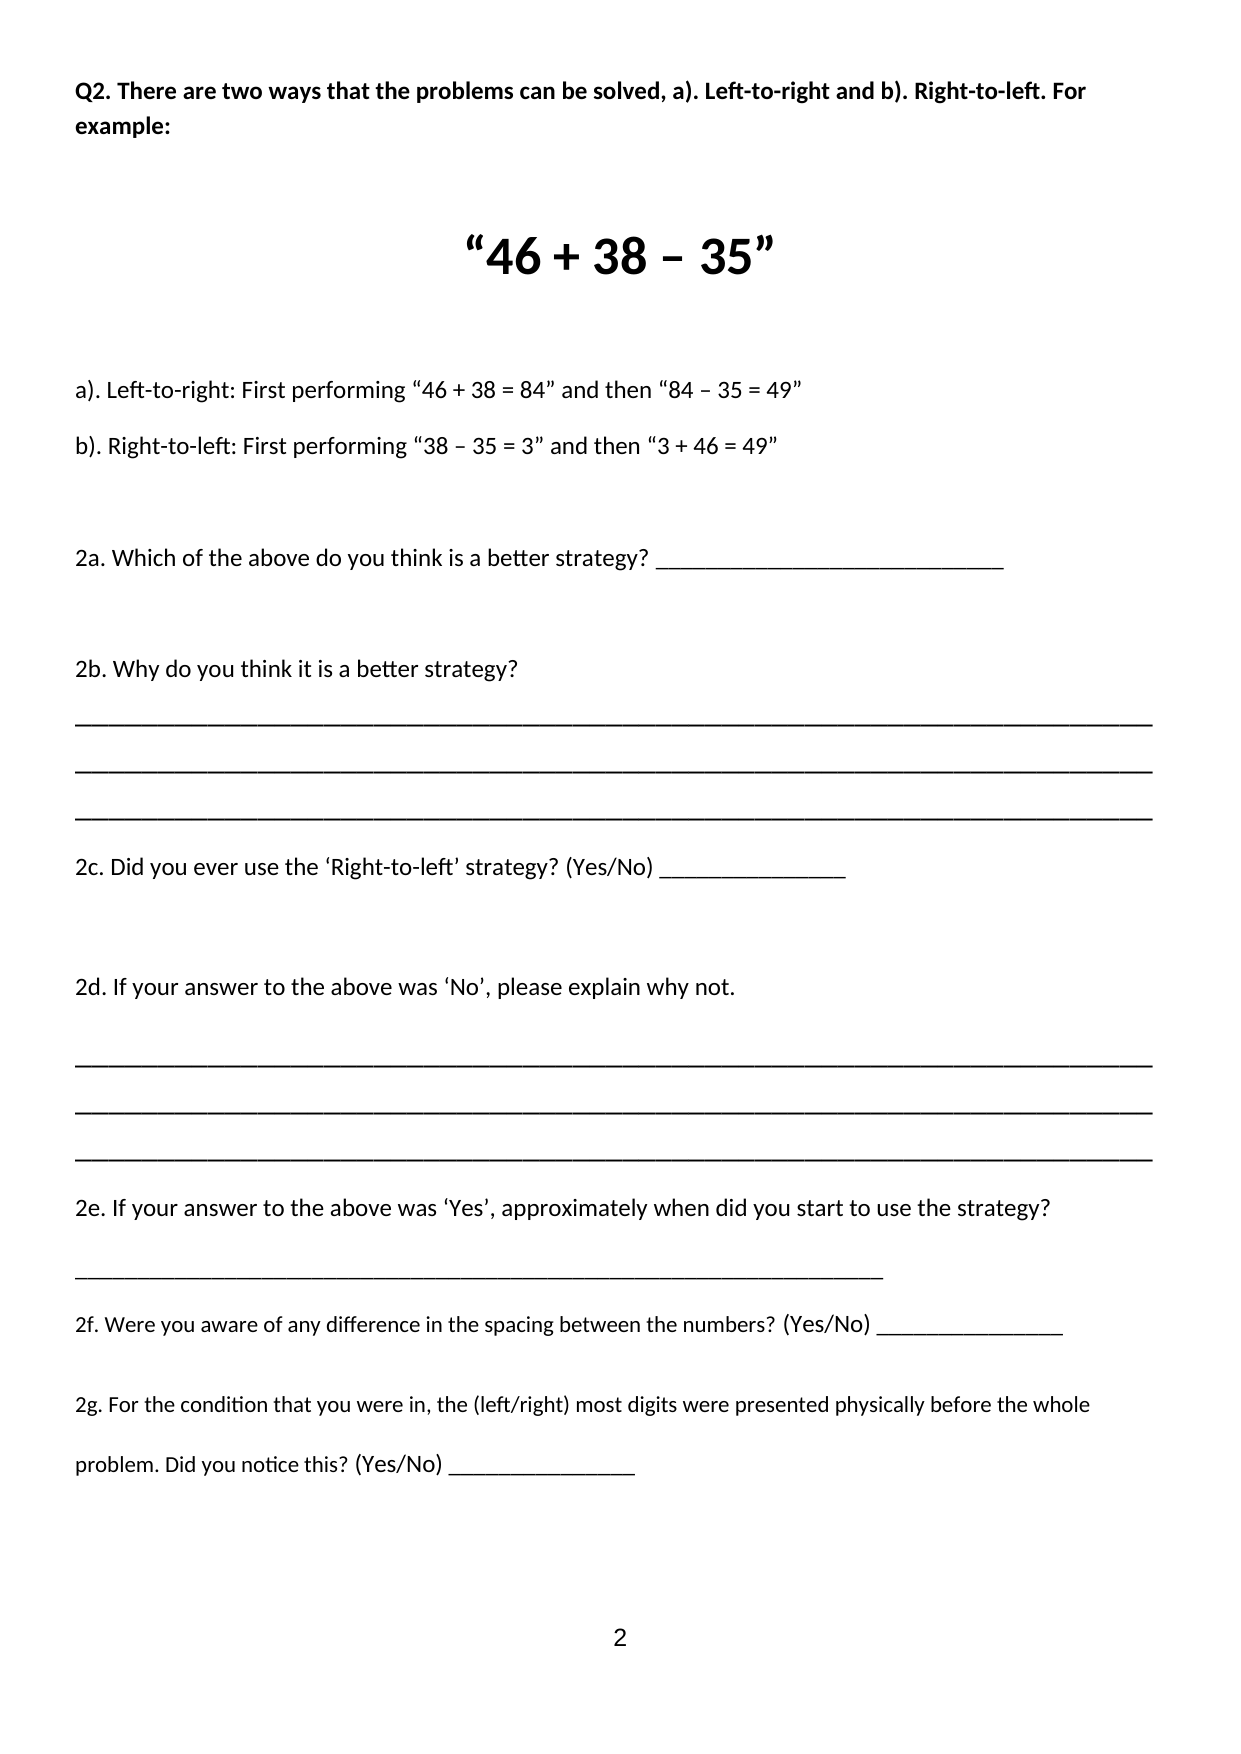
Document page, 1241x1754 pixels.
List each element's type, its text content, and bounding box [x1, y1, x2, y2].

text 2c. Did you ever use the ‘Right-to-left’ strategy? (Yes/No) _______________ [75, 851, 1165, 882]
text b). Right-to-left: First performing “38 – 35 = 3” and then “3 + 46 = 49” [75, 430, 1165, 461]
text _________________________________________________________________ [75, 1252, 1165, 1283]
text 2b. Why do you think it is a better strategy? ___________________________________________________________________________________________________________________________________________________________________________________________________ [75, 653, 1165, 824]
text 2e. If your answer to the above was ‘Yes’, approximately when did you start to use the strategy? [75, 1192, 1165, 1223]
text 2g. For the condition that you were in, the (left/right) most digits were presented physically before the whole problem. Did you notice this? (Yes/No) _______________ [75, 1390, 1165, 1479]
text a). Left-to-right: First performing “46 + 38 = 84” and then “84 – 35 = 49” [75, 374, 1165, 405]
text ___________________________________________________________________________________________________________________________________________________________________________________________________ [75, 1031, 1165, 1166]
text 2f. Were you aware of any difference in the spacing between the numbers? (Yes/No) _______________ [75, 1308, 1165, 1339]
text “46 + 38 – 35” [75, 222, 1165, 288]
text Q2. There are two ways that the problems can be solved, a). Left-to-right and b). Right-to-left. For example: [75, 75, 1165, 141]
text 2d. If your answer to the above was ‘No’, please explain why not. [75, 971, 1165, 1002]
text 2a. Which of the above do you think is a better strategy? ____________________________ [75, 542, 1165, 572]
